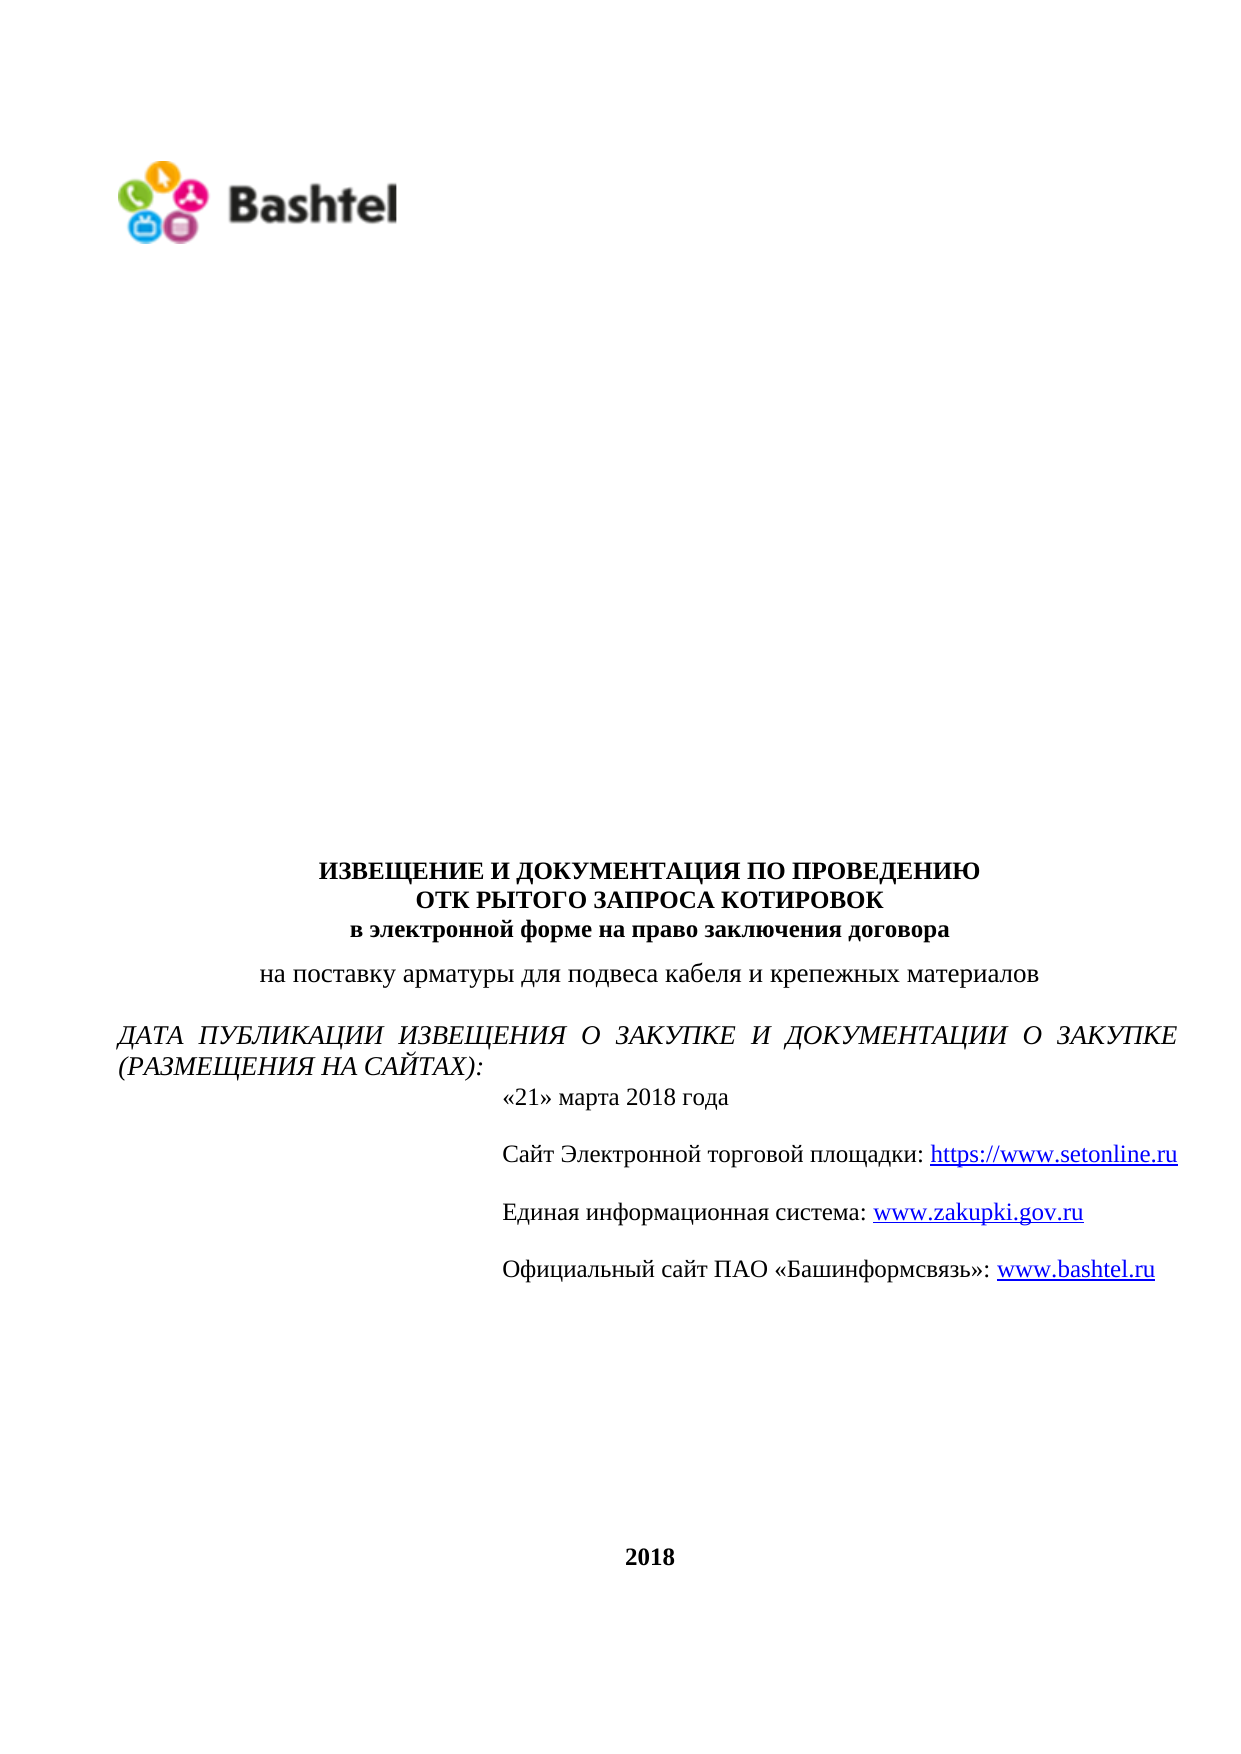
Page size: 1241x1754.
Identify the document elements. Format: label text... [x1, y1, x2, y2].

text в электронной форме на право заключения договора [118, 914, 1181, 943]
text Официальный сайт ПАО «Башинформсвязь»: www.bashtel.ru [502, 1254, 1181, 1283]
text «21» марта 2018 года [502, 1082, 1181, 1110]
text Сайт Электронной торговой площадки: https://www.setonline.ru [502, 1139, 1181, 1168]
text ОТК РЫТОГО ЗАПРОСА КОТИРОВОК [118, 885, 1181, 914]
text ДАТА ПУБЛИКАЦИИ ИЗВЕЩЕНИЯ О ЗАКУПКЕ И ДОКУМЕНТАЦИИ О ЗАКУПКЕ (РАЗМЕЩЕНИЯ НА САЙТАХ): [118, 1019, 1181, 1082]
text Единая информационная система: www.zakupki.gov.ru [502, 1197, 1181, 1225]
text на поставку арматуры для подвеса кабеля и крепежных материалов [118, 957, 1181, 988]
picture [118, 161, 397, 244]
text 2018 [118, 1542, 1181, 1570]
text ИЗВЕЩЕНИЕ И ДОКУМЕНТАЦИЯ ПО ПРОВЕДЕНИЮ [118, 856, 1181, 885]
